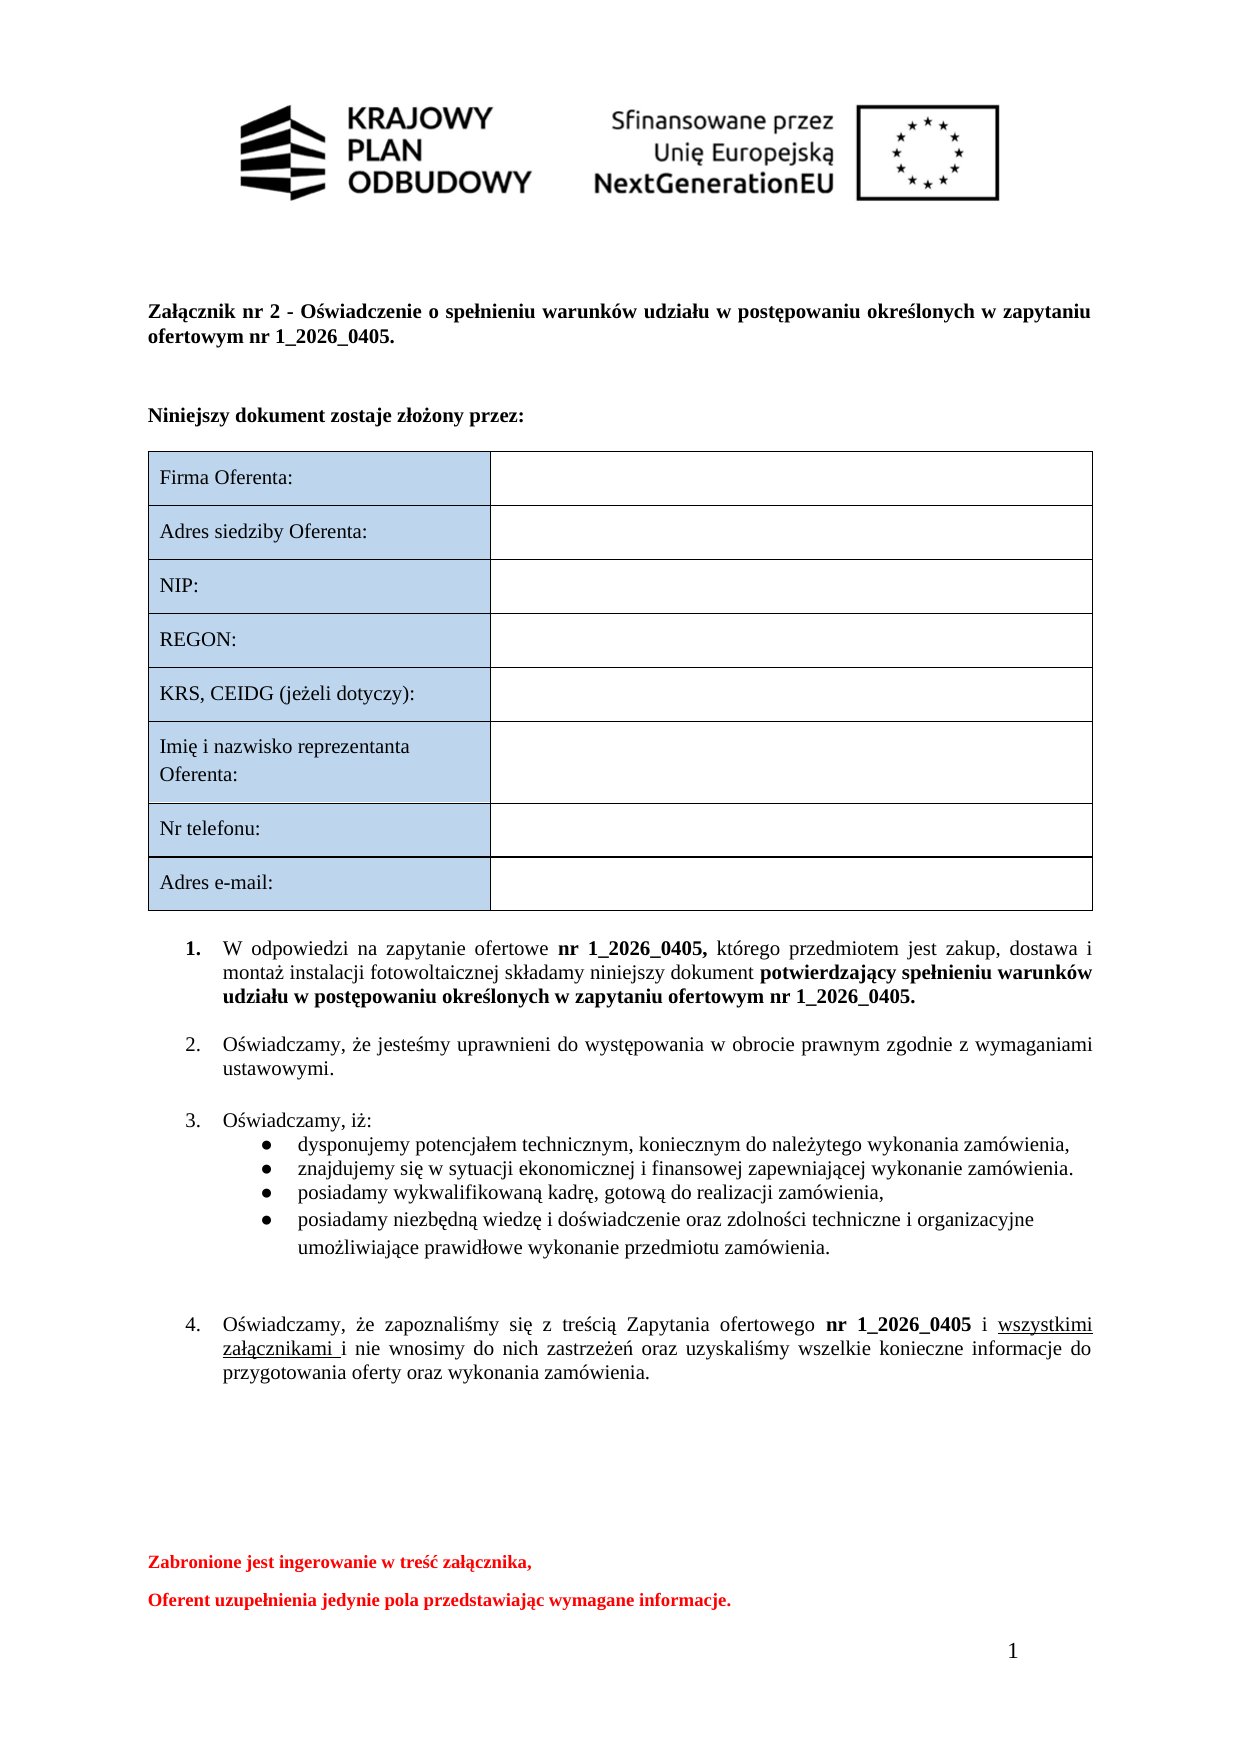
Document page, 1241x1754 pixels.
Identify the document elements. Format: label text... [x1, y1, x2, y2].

table_header Firma Oferenta: [149, 452, 490, 505]
table_header [491, 452, 1092, 505]
list znajdujemy się w sytuacji ekonomicznej i finansowej zapewniającej wykonanie zamówienia. [260, 1156, 1093, 1180]
table_cell NIP: [149, 560, 490, 613]
table_cell [491, 804, 1092, 856]
list Oświadczamy, że jesteśmy uprawnieni do występowania w obrocie prawnym zgodnie z wymaganiami ustawowymi. [185, 1032, 1093, 1080]
table_cell Nr telefonu: [149, 804, 490, 856]
table_cell [491, 722, 1092, 802]
list posiadamy niezbędną wiedzę i doświadczenie oraz zdolności techniczne i organizacyjne umożliwiające prawidłowe wykonanie przedmiotu zamówienia. [260, 1207, 1093, 1259]
table_cell KRS, CEIDG (jeżeli dotyczy): [149, 668, 490, 721]
list Oświadczamy, że zapoznaliśmy się z treścią Zapytania ofertowego nr 1_2026_0405 i wszystkimi załącznikami i nie wnosimy do nich zastrzeżeń oraz uzyskaliśmy wszelkie konieczne informacje do przygotowania oferty oraz wykonania zamówienia. [185, 1312, 1093, 1384]
list posiadamy wykwalifikowaną kadrę, gotową do realizacji zamówienia, [260, 1180, 1093, 1204]
text Niniejszy dokument zostaje złożony przez: [148, 403, 1093, 427]
table_cell Adres e-mail: [149, 858, 490, 910]
table_cell REGON: [149, 614, 490, 667]
table_cell [491, 858, 1092, 910]
list dysponujemy potencjałem technicznym, koniecznym do należytego wykonania zamówienia, [260, 1132, 1093, 1156]
subtitle Załącznik nr 2 - Oświadczenie o spełnieniu warunków udziału w postępowaniu określonych w zapytaniu ofertowym nr 1_2026_0405. [148, 299, 1093, 348]
table_cell [491, 560, 1092, 613]
table_cell [491, 506, 1092, 559]
table_cell [491, 668, 1092, 721]
list Oświadczamy, iż: [185, 1107, 1093, 1132]
list W odpowiedzi na zapytanie ofertowe nr 1_2026_0405, którego przedmiotem jest zakup, dostawa i montaż instalacji fotowoltaicznej składamy niniejszy dokument potwierdzający spełnieniu warunków udziału w postępowaniu określonych w zapytaniu ofertowym nr 1_2026_0405. [185, 936, 1093, 1008]
table_cell Adres siedziby Oferenta: [149, 506, 490, 559]
picture [209, 73, 1031, 233]
table_cell [491, 614, 1092, 667]
table_cell Imię i nazwisko reprezentanta Oferenta: [149, 722, 490, 802]
